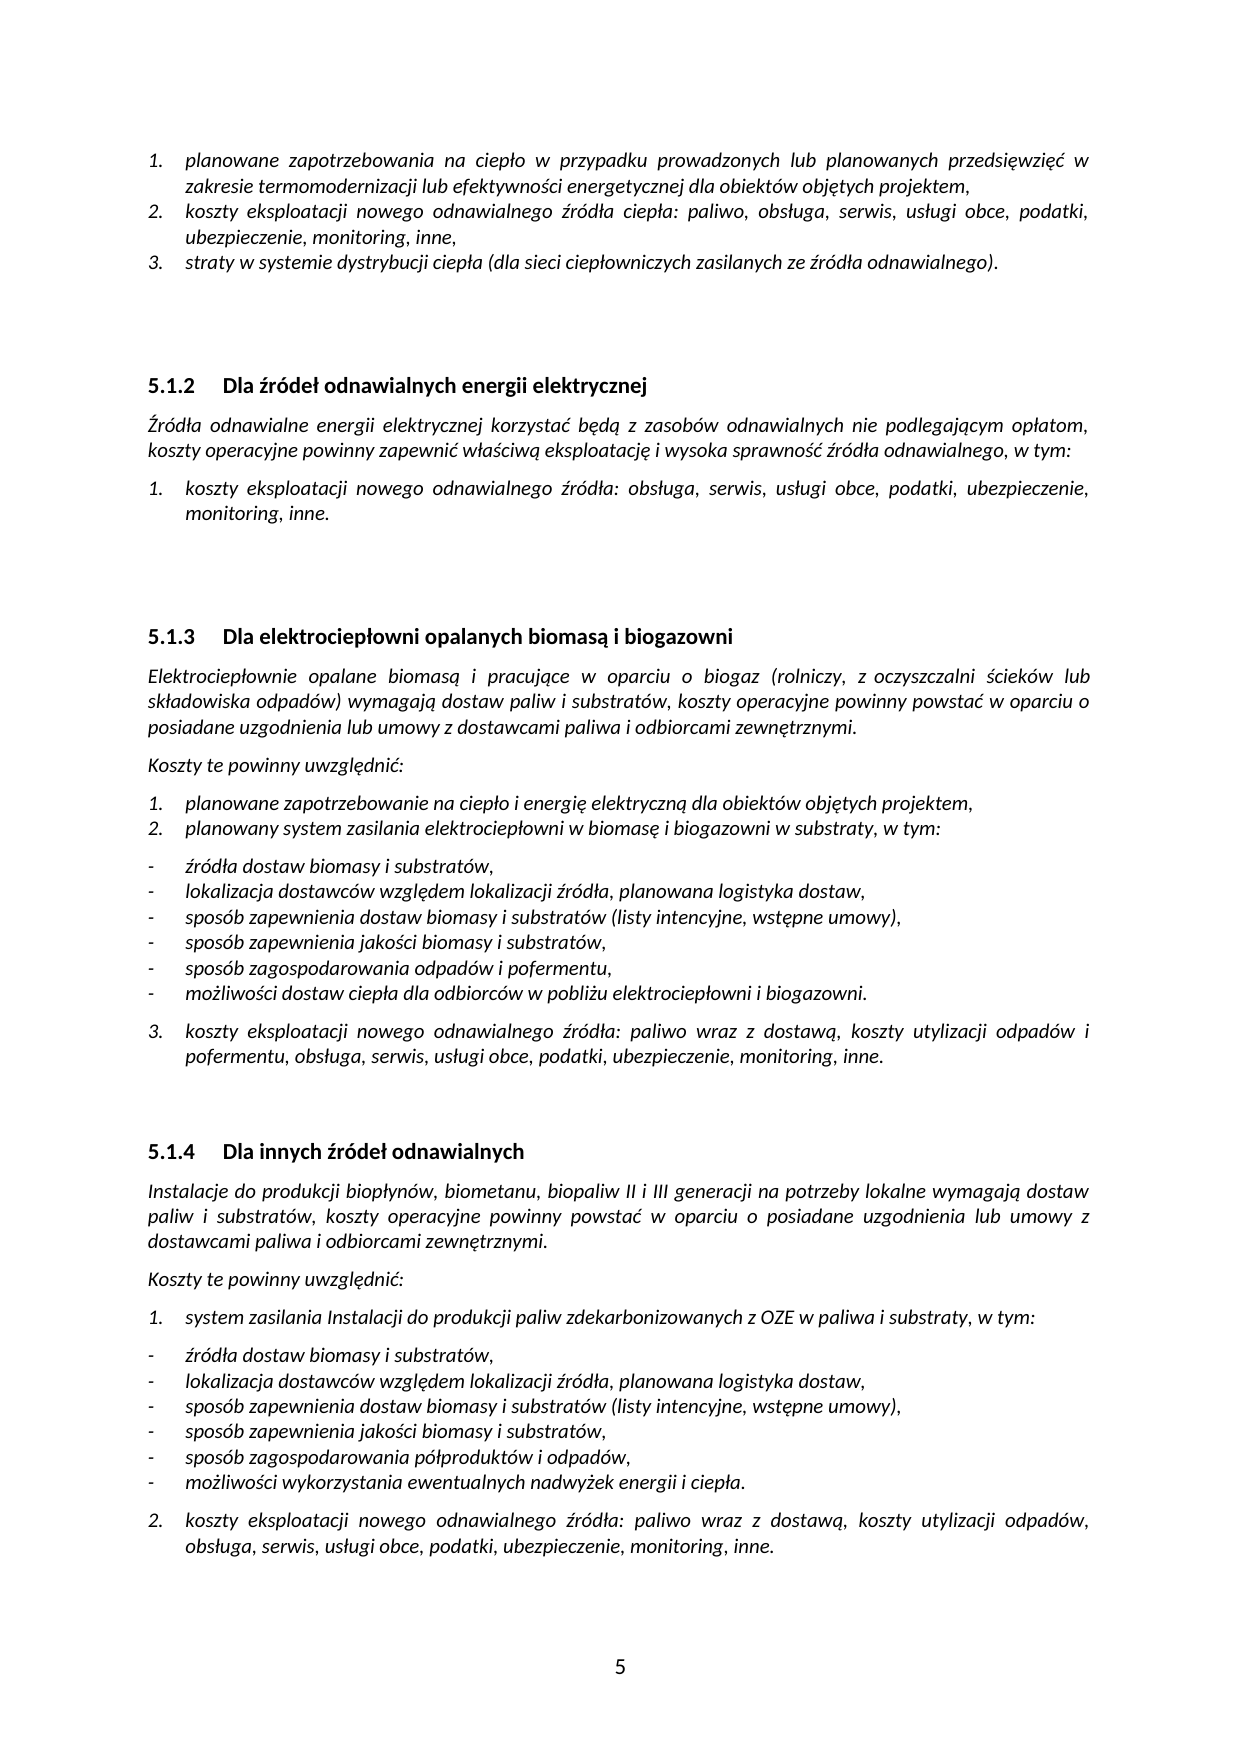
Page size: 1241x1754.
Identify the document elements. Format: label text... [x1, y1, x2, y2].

list lokalizacja dostawców względem lokalizacji źródła, planowana logistyka dostaw, [148, 1368, 1093, 1393]
subtitle Dla innych źródeł odnawialnych [148, 1137, 1093, 1165]
text Źródła odnawialne energii elektrycznej korzystać będą z zasobów odnawialnych nie podlegającym opłatom, koszty operacyjne powinny zapewnić właściwą eksploatację i wysoka sprawność źródła odnawialnego, w tym: [148, 412, 1093, 463]
list planowane zapotrzebowanie na ciepło i energię elektryczną dla obiektów objętych projektem, [148, 790, 1093, 815]
list koszty eksploatacji nowego odnawialnego źródła: obsługa, serwis, usługi obce, podatki, ubezpieczenie, monitoring, inne. [148, 475, 1093, 526]
list źródła dostaw biomasy i substratów, [148, 1342, 1093, 1368]
list planowane zapotrzebowania na ciepło w przypadku prowadzonych lub planowanych przedsięwzięć w zakresie termomodernizacji lub efektywności energetycznej dla obiektów objętych projektem, [148, 148, 1093, 198]
list koszty eksploatacji nowego odnawialnego źródła ciepła: paliwo, obsługa, serwis, usługi obce, podatki, ubezpieczenie, monitoring, inne, [148, 198, 1093, 249]
list lokalizacja dostawców względem lokalizacji źródła, planowana logistyka dostaw, [148, 878, 1093, 904]
text Koszty te powinny uwzględnić: [148, 752, 1093, 777]
text Instalacje do produkcji biopłynów, biometanu, biopaliw II i III generacji na potrzeby lokalne wymagają dostaw paliw i substratów, koszty operacyjne powinny powstać w oparciu o posiadane uzgodnienia lub umowy z dostawcami paliwa i odbiorcami zewnętrznymi. [148, 1178, 1093, 1254]
list koszty eksploatacji nowego odnawialnego źródła: paliwo wraz z dostawą, koszty utylizacji odpadów i pofermentu, obsługa, serwis, usługi obce, podatki, ubezpieczenie, monitoring, inne. [148, 1018, 1093, 1069]
list sposób zapewnienia dostaw biomasy i substratów (listy intencyjne, wstępne umowy), [148, 1393, 1093, 1419]
list planowany system zasilania elektrociepłowni w biomasę i biogazowni w substraty, w tym: [148, 815, 1093, 841]
list straty w systemie dystrybucji ciepła (dla sieci ciepłowniczych zasilanych ze źródła odnawialnego). [148, 249, 1093, 275]
list możliwości dostaw ciepła dla odbiorców w pobliżu elektrociepłowni i biogazowni. [148, 980, 1093, 1006]
list sposób zagospodarowania półproduktów i odpadów, [148, 1444, 1093, 1469]
list sposób zagospodarowania odpadów i pofermentu, [148, 955, 1093, 980]
text Koszty te powinny uwzględnić: [148, 1267, 1093, 1292]
list możliwości wykorzystania ewentualnych nadwyżek energii i ciepła. [148, 1469, 1093, 1495]
subtitle Dla elektrociepłowni opalanych biomasą i biogazowni [148, 622, 1093, 651]
list system zasilania Instalacji do produkcji paliw zdekarbonizowanych z OZE w paliwa i substraty, w tym: [148, 1304, 1093, 1330]
list sposób zapewnienia jakości biomasy i substratów, [148, 1419, 1093, 1444]
text Elektrociepłownie opalane biomasą i pracujące w oparciu o biogaz (rolniczy, z oczyszczalni ścieków lub składowiska odpadów) wymagają dostaw paliw i substratów, koszty operacyjne powinny powstać w oparciu o posiadane uzgodnienia lub umowy z dostawcami paliwa i odbiorcami zewnętrznymi. [148, 663, 1093, 739]
list źródła dostaw biomasy i substratów, [148, 853, 1093, 878]
list sposób zapewnienia jakości biomasy i substratów, [148, 929, 1093, 955]
list koszty eksploatacji nowego odnawialnego źródła: paliwo wraz z dostawą, koszty utylizacji odpadów, obsługa, serwis, usługi obce, podatki, ubezpieczenie, monitoring, inne. [148, 1507, 1093, 1558]
subtitle Dla źródeł odnawialnych energii elektrycznej [148, 371, 1093, 399]
list sposób zapewnienia dostaw biomasy i substratów (listy intencyjne, wstępne umowy), [148, 904, 1093, 929]
